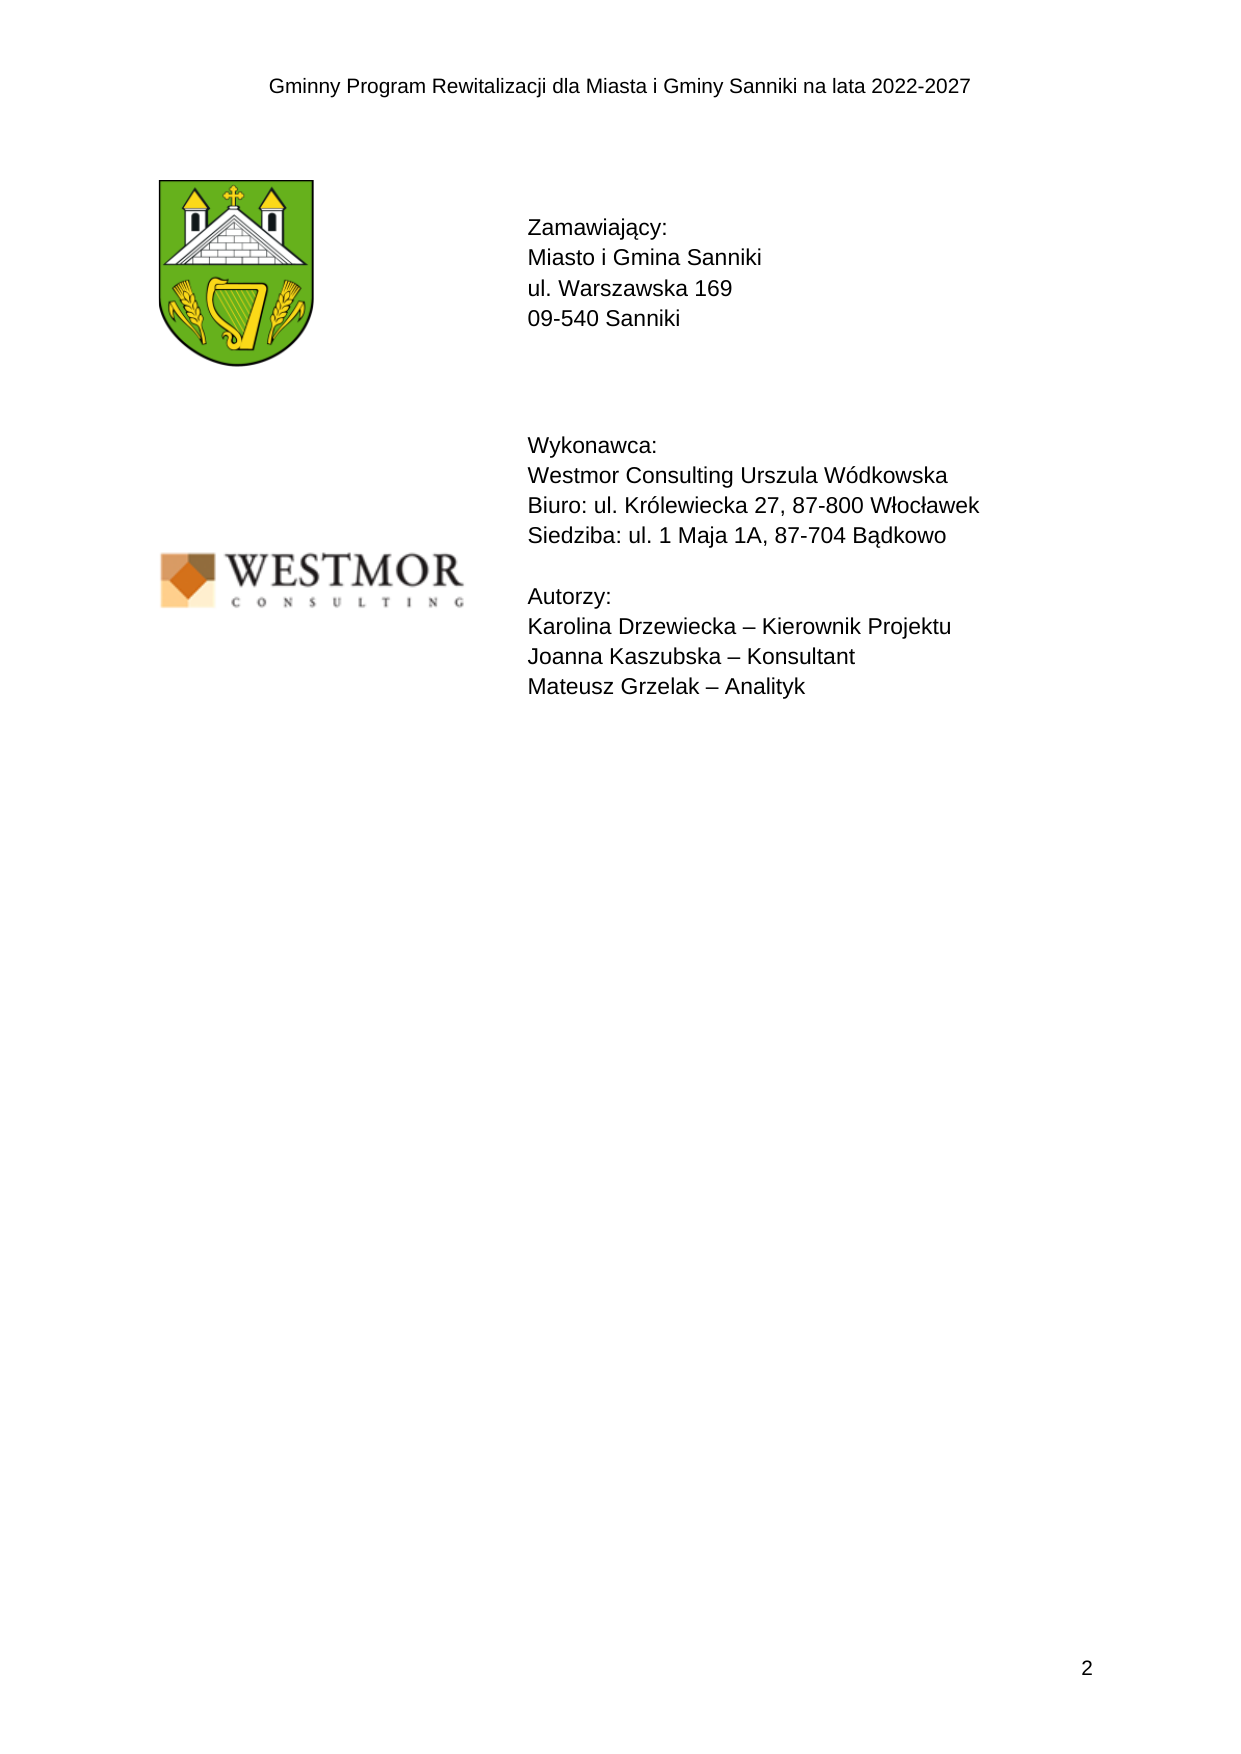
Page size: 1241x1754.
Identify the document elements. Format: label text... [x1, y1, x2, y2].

table_header [148, 148, 516, 401]
picture [158, 180, 314, 368]
table_header Zamawiający: Miasto i Gmina Sanniki ul. Warszawska 169 09-540 Sanniki [516, 148, 1091, 401]
table_cell [148, 401, 516, 734]
table_cell Wykonawca: Westmor Consulting Urszula Wódkowska Biuro: ul. Królewiecka 27, 87-800 Włocławek Siedziba: ul. 1 Maja 1A, 87-704 Bądkowo Autorzy: Karolina Drzewiecka – Kierownik Projektu Joanna Kaszubska – Konsultant Mateusz Grzelak – Analityk [516, 401, 1091, 734]
picture [158, 545, 467, 616]
